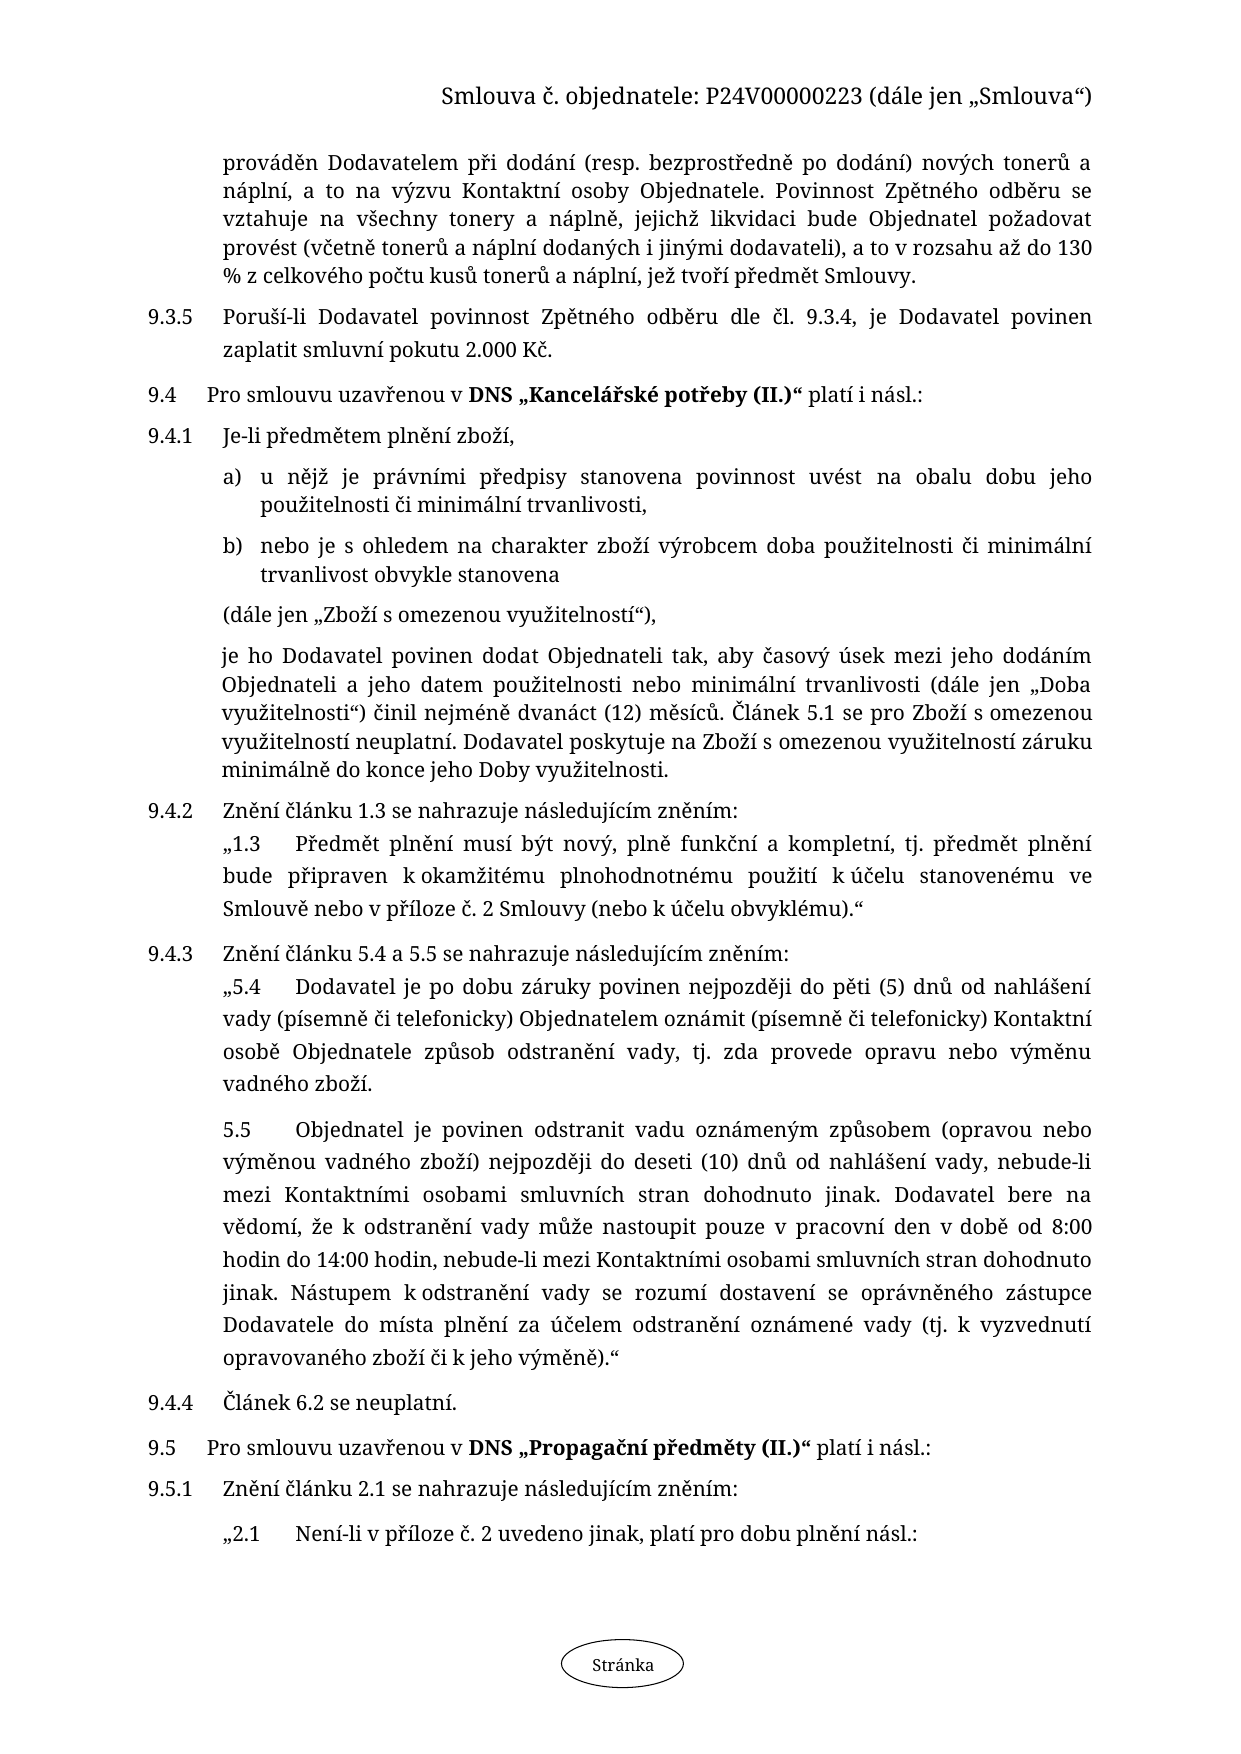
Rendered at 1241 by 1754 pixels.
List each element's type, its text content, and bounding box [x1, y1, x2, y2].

list Pro smlouvu uzavřenou v DNS „Kancelářské potřeby (II.)“ platí i násl.: [148, 380, 1093, 408]
text (dále jen „Zboží s omezenou využitelností“), [223, 601, 1093, 629]
list „2.1 Není-li v příloze č. 2 uvedeno jinak, platí pro dobu plnění násl.: [223, 1519, 1093, 1548]
list u nějž je právními předpisy stanovena povinnost uvést na obalu dobu jeho použitelnosti či minimální trvanlivosti, [223, 462, 1093, 519]
list nebo je s ohledem na charakter zboží výrobcem doba použitelnosti či minimální trvanlivost obvykle stanovena [223, 531, 1093, 588]
list Je-li předmětem plnění zboží, [148, 421, 1093, 449]
text je ho Dodavatel povinen dodat Objednateli tak, aby časový úsek mezi jeho dodáním Objednateli a jeho datem použitelnosti nebo minimální trvanlivosti (dále jen „Doba využitelnosti“) činil nejméně dvanáct (12) měsíců. Článek 5.1 se pro Zboží s omezenou využitelností neuplatní. Dodavatel poskytuje na Zboží s omezenou využitelností záruku minimálně do konce jeho Doby využitelnosti. [221, 642, 1093, 784]
list 5.5 Objednatel je povinen odstranit vadu oznámeným způsobem (opravou nebo výměnou vadného zboží) nejpozději do deseti (10) dnů od nahlášení vady, nebude-li mezi Kontaktními osobami smluvních stran dohodnuto jinak. Dodavatel bere na vědomí, že k odstranění vady může nastoupit pouze v pracovní den v době od 8:00 hodin do 14:00 hodin, nebude-li mezi Kontaktními osobami smluvních stran dohodnuto jinak. Nástupem k odstranění vady se rozumí dostavení se oprávněného zástupce Dodavatele do místa plnění za účelem odstranění oznámené vady (tj. k vyzvednutí opravovaného zboží či k jeho výměně).“ [223, 1115, 1093, 1371]
list Pro smlouvu uzavřenou v DNS „Propagační předměty (II.)“ platí i násl.: [148, 1433, 1093, 1462]
list Znění článku 2.1 se nahrazuje následujícím zněním: [148, 1474, 1093, 1502]
list Znění článku 1.3 se nahrazuje následujícím zněním: [148, 796, 1093, 825]
list Znění článku 5.4 a 5.5 se nahrazuje následujícím zněním: [148, 939, 1093, 968]
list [148, 148, 1093, 290]
list Článek 6.2 se neuplatní. [148, 1388, 1093, 1416]
list Poruší-li Dodavatel povinnost Zpětného odběru dle čl. 9.3.4, je Dodavatel povinen zaplatit smluvní pokutu 2.000 Kč. [148, 302, 1093, 363]
list „5.4 Dodavatel je po dobu záruky povinen nejpozději do pěti (5) dnů od nahlášení vady (písemně či telefonicky) Objednatelem oznámit (písemně či telefonicky) Kontaktní osobě Objednatele způsob odstranění vady, tj. zda provede opravu nebo výměnu vadného zboží. [223, 972, 1093, 1098]
list „1.3 Předmět plnění musí být nový, plně funkční a kompletní, tj. předmět plnění bude připraven k okamžitému plnohodnotnému použití k účelu stanovenému ve Smlouvě nebo v příloze č. 2 Smlouvy (nebo k účelu obvyklému).“ [223, 829, 1093, 922]
